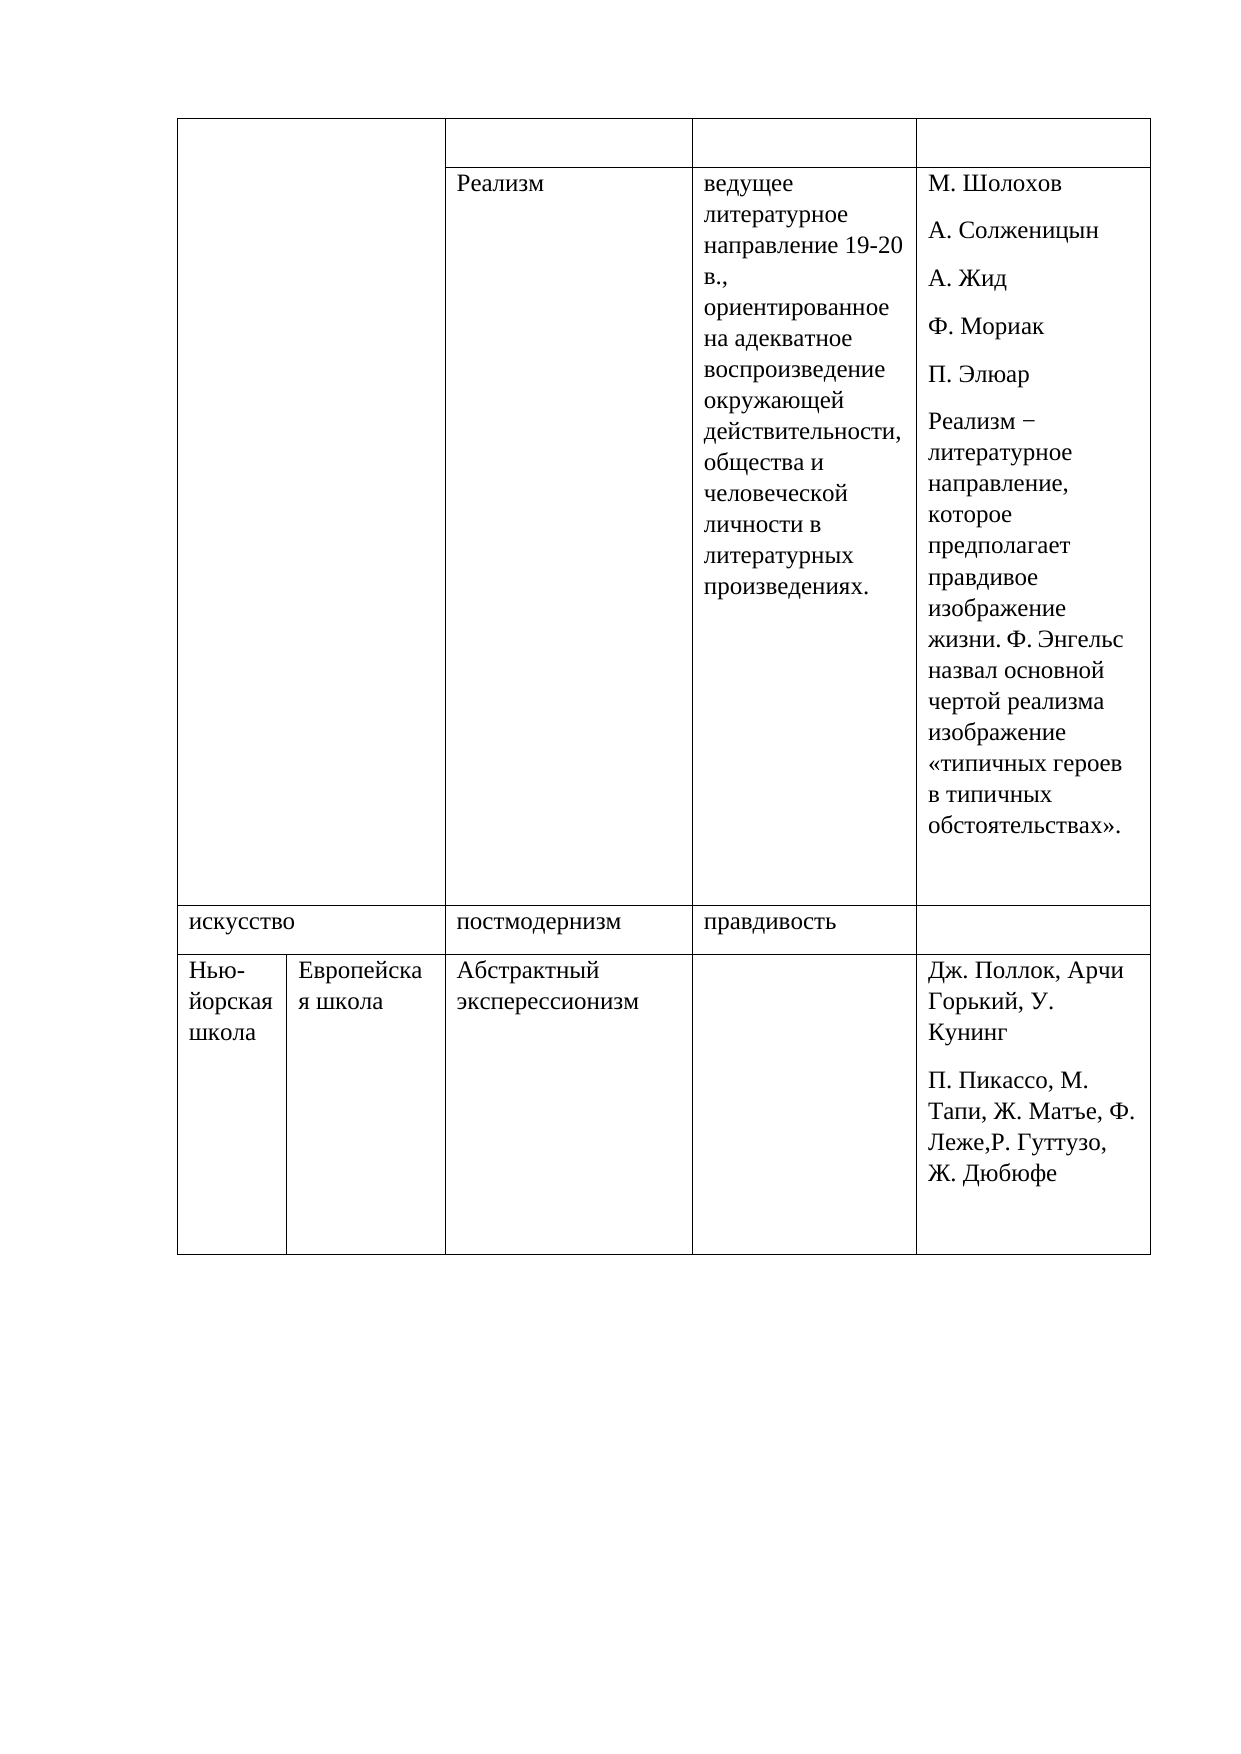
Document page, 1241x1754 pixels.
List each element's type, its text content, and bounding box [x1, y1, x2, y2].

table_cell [693, 119, 916, 167]
table_cell Дж. Поллок, Арчи Горький, У. Кунинг П. Пикассо, М. Тапи, Ж. Матъе, Ф. Леже,Р. Гуттузо, Ж. Дюбюфе [917, 955, 1150, 1253]
table_cell искусство [178, 906, 445, 954]
table_cell [917, 906, 1150, 954]
table_cell правдивость [693, 906, 916, 954]
table_cell М. Шолохов А. Солженицын А. Жид Ф. Мориак П. Элюар Реализм − литературное направление, которое предполагает правдивое изображение жизни. Ф. Энгельс назвал основной чертой реализма изображение «типичных героев в типичных обстоятельствах». [917, 168, 1150, 905]
table_cell постмодернизм [446, 906, 692, 954]
table_cell Реализм [446, 168, 692, 905]
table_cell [917, 119, 1150, 167]
table_cell [693, 955, 916, 1253]
table_cell Абстрактный эксперессионизм [446, 955, 692, 1253]
table_cell Нью-йорская школа [178, 955, 286, 1253]
table_cell Европейская школа [287, 955, 445, 1253]
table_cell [446, 119, 692, 167]
table_cell ведущее литературное направление 19-20 в., ориентированное на адекватное воспроизведение окружающей действительности, общества и человеческой личности в литературных произведениях. [693, 168, 916, 905]
